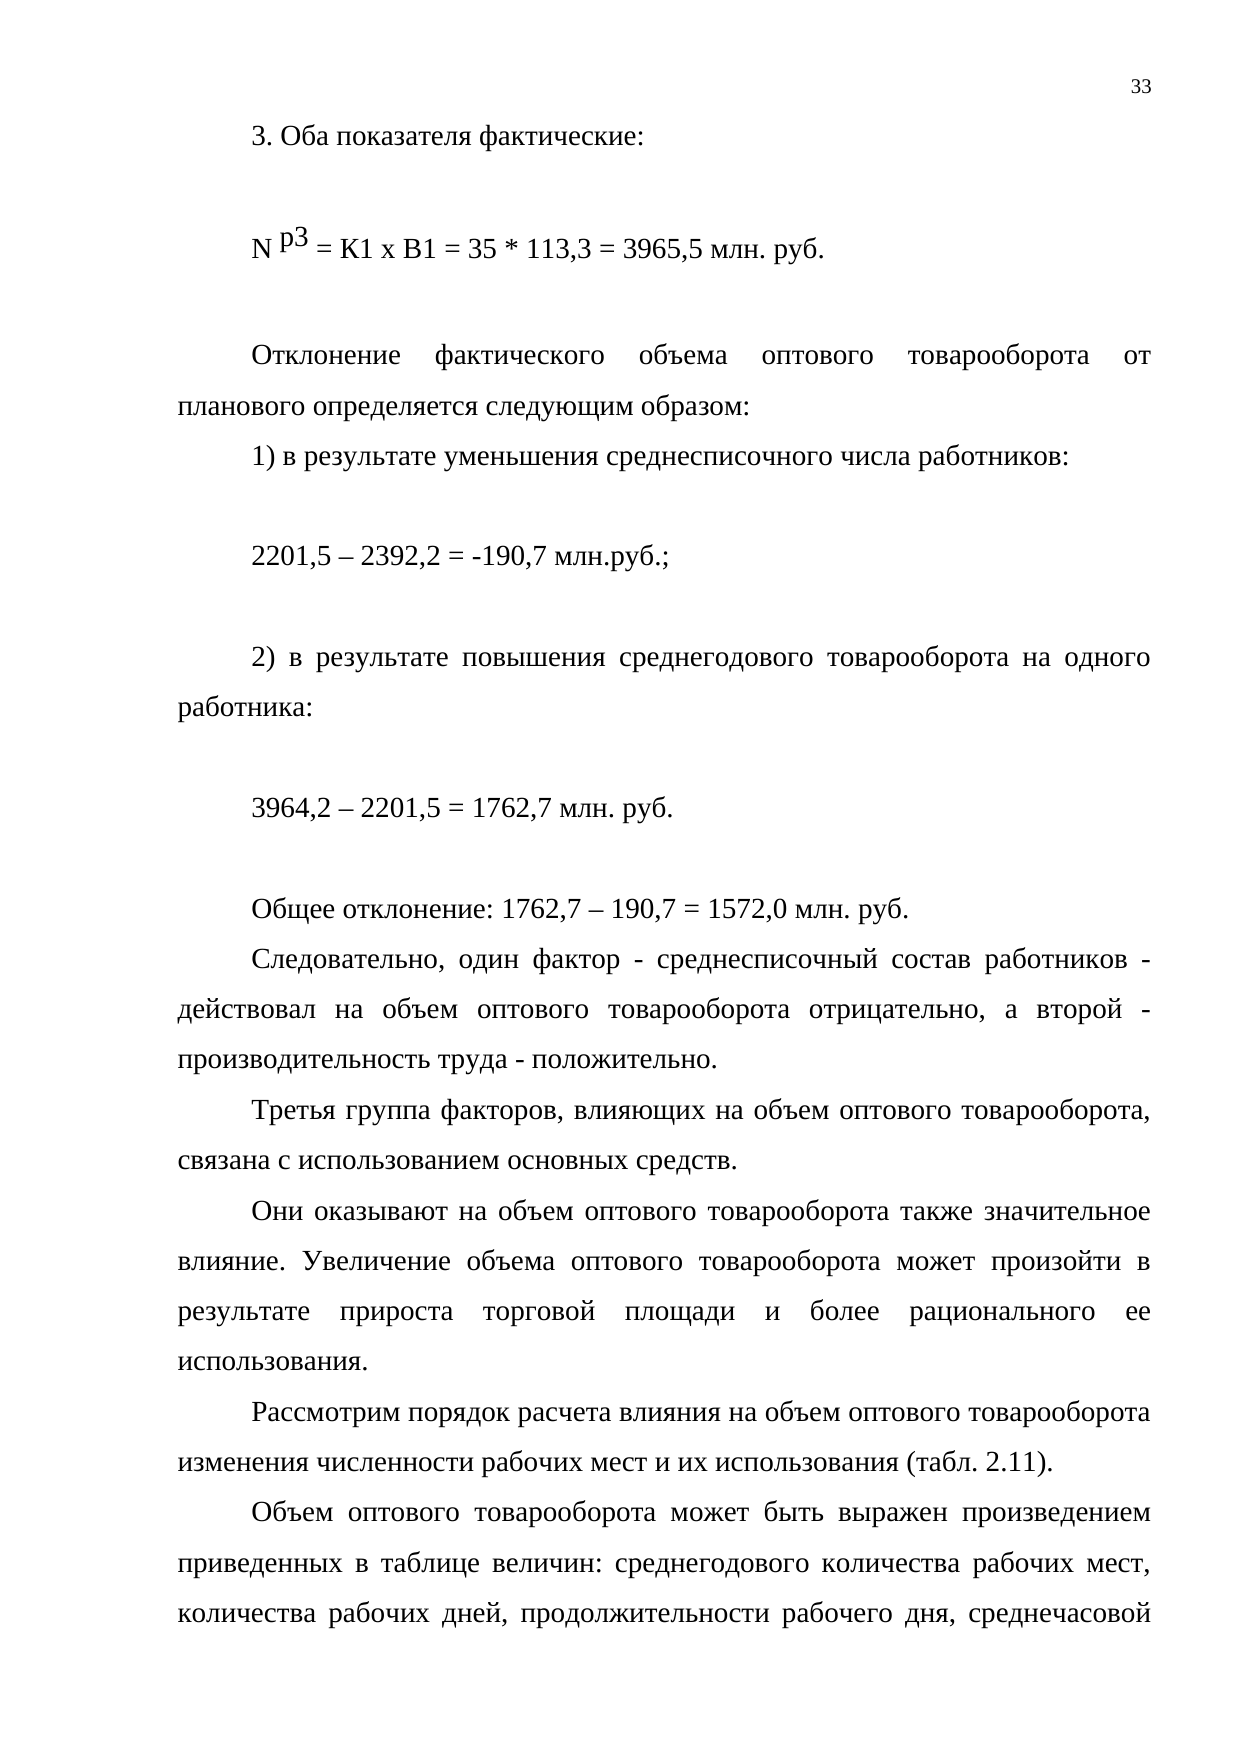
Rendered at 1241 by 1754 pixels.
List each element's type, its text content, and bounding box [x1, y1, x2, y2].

text 3. Оба показателя фактические: [177, 118, 1152, 152]
text 3964,2 – 2201,5 = 1762,7 млн. руб. [177, 790, 1152, 824]
text 2201,5 – 2392,2 = -190,7 млн.руб.; [177, 538, 1152, 572]
text Рассмотрим порядок расчета влияния на объем оптового товарооборота изменения численности рабочих мест и их использования (табл. 2.11). [177, 1394, 1152, 1478]
text Следовательно, один фактор - среднесписочный состав работников - действовал на объем оптового товарооборота отрицательно, а второй - производительность труда - положительно. [177, 941, 1152, 1075]
text 2) в результате повышения среднегодового товарооборота на одного работника: [177, 639, 1152, 723]
text 1) в результате уменьшения среднесписочного числа работников: [177, 438, 1152, 471]
text Общее отклонение: 1762,7 – 190,7 = 1572,0 млн. руб. [177, 891, 1152, 924]
text Отклонение фактического объема оптового товарооборота от планового определяется следующим образом: [177, 337, 1152, 421]
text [177, 1494, 1152, 1629]
text Третья группа факторов, влияющих на объем оптового товарооборота, связана с использованием основных средств. [177, 1092, 1152, 1176]
text Они оказывают на объем оптового товарооборота также значительное влияние. Увеличение объема оптового товарооборота может произойти в результате прироста торговой площади и более рационального ее использования. [177, 1193, 1152, 1377]
text N р3 = К1 х В1 = 35 * 113,3 = 3965,5 млн. руб. [177, 219, 1152, 264]
